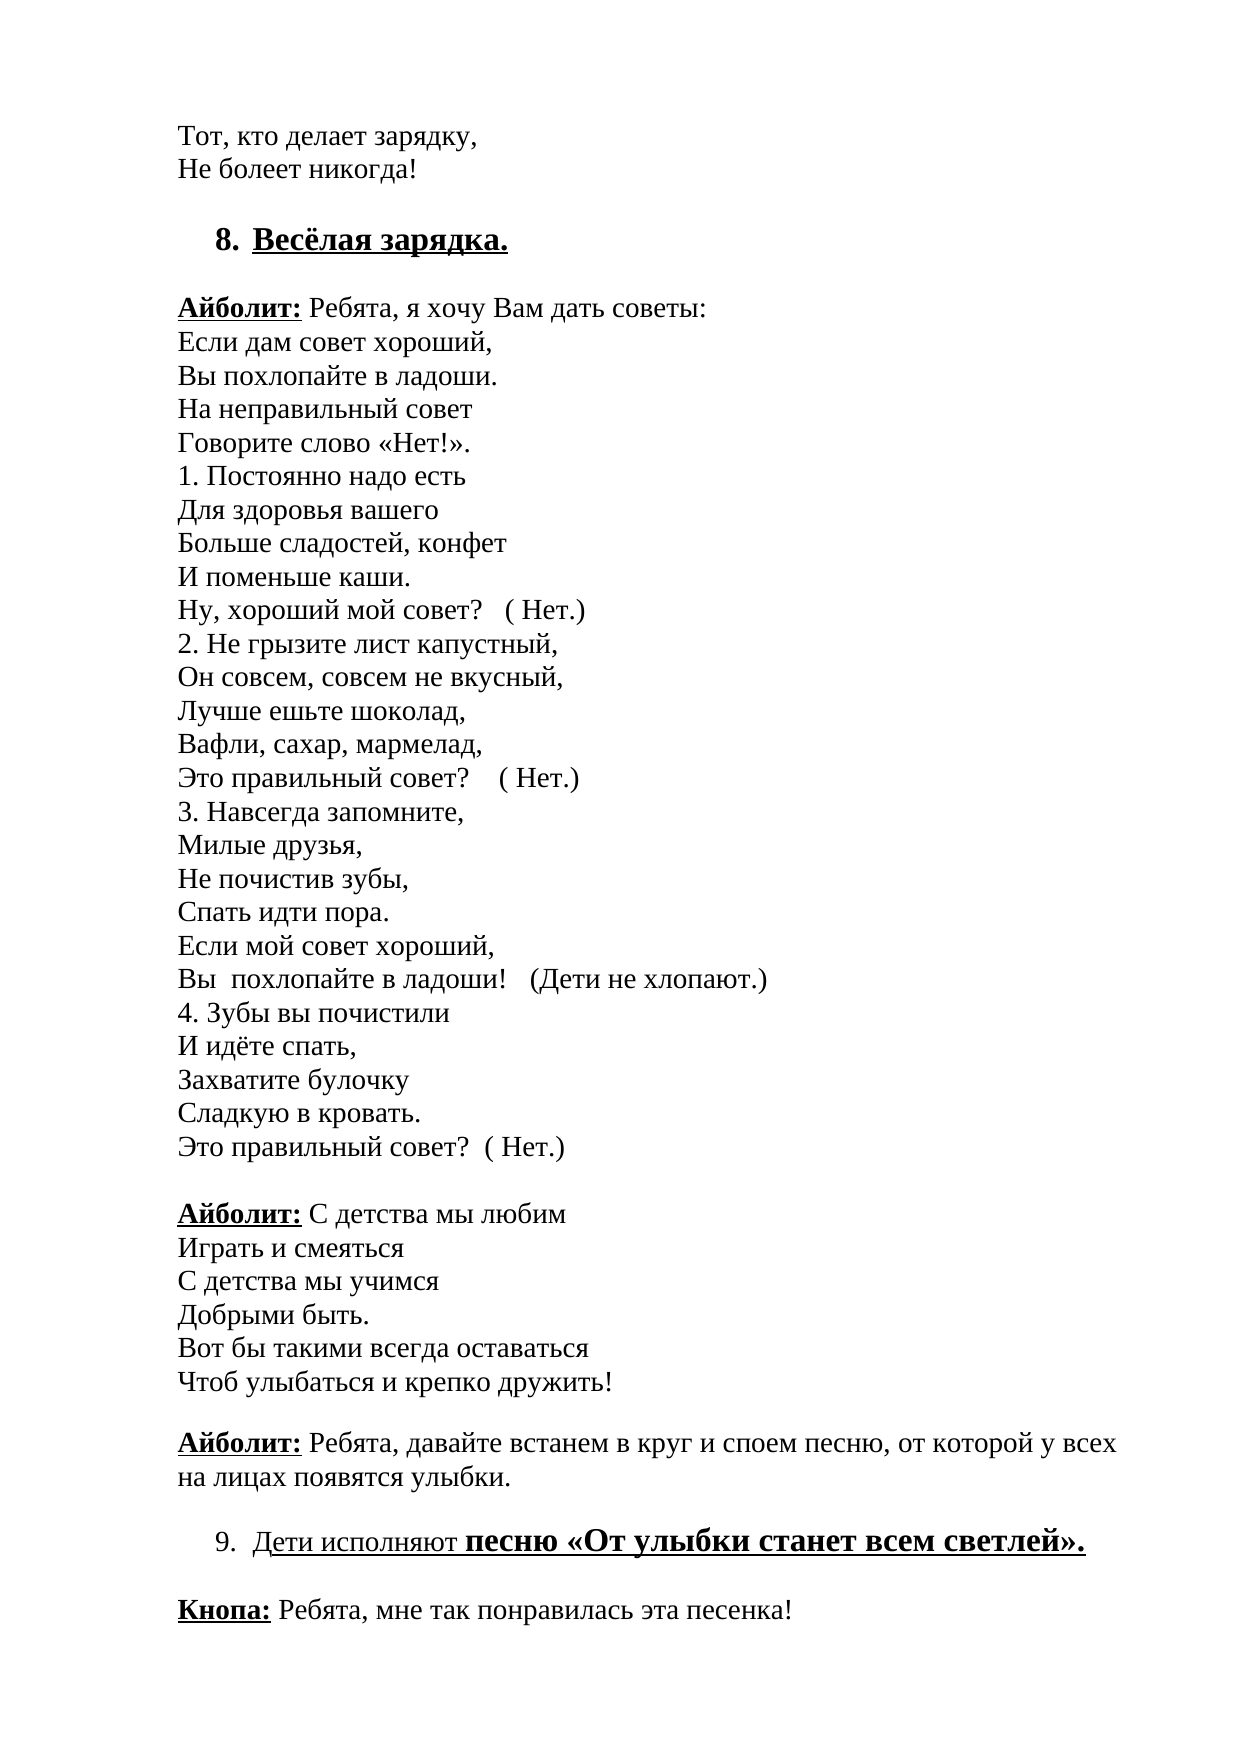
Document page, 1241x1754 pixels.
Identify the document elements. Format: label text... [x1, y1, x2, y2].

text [177, 118, 1152, 185]
text Кнопа: Ребята, мне так понравилась эта песенка! [177, 1592, 1152, 1626]
list Дети исполняют песню «От улыбки станет всем светлей». [215, 1521, 1152, 1559]
text Айболит: Ребята, я хочу Вам дать советы: Если дам совет хороший, Вы похлопайте в ладоши. На неправильный совет Говорите слово «Нет!». 1. Постоянно надо есть Для здоровья вашего Больше сладостей, конфет И поменьше каши. Ну, хороший мой совет? ( Нет.) 2. Не грызите лист капустный, Он совсем, совсем не вкусный, Лучше ешьте шоколад, Вафли, сахар, мармелад, Это правильный совет? ( Нет.) 3. Навсегда запомните, Милые друзья, Не почистив зубы, Спать идти пора. Если мой совет хороший, Вы похлопайте в ладоши! (Дети не хлопают.) 4. Зубы вы почистили И идёте спать, Захватите булочку Сладкую в кровать. Это правильный совет? ( Нет.) Айболит: С детства мы любим Играть и смеяться С детства мы учимся Добрыми быть. Вот бы такими всегда оставаться Чтоб улыбаться и крепко дружить! [177, 291, 1152, 1426]
text Айболит: Ребята, давайте встанем в круг и споем песню, от которой у всех на лицах появятся улыбки. [177, 1426, 1152, 1521]
list Весёлая зарядка. [215, 219, 1152, 257]
